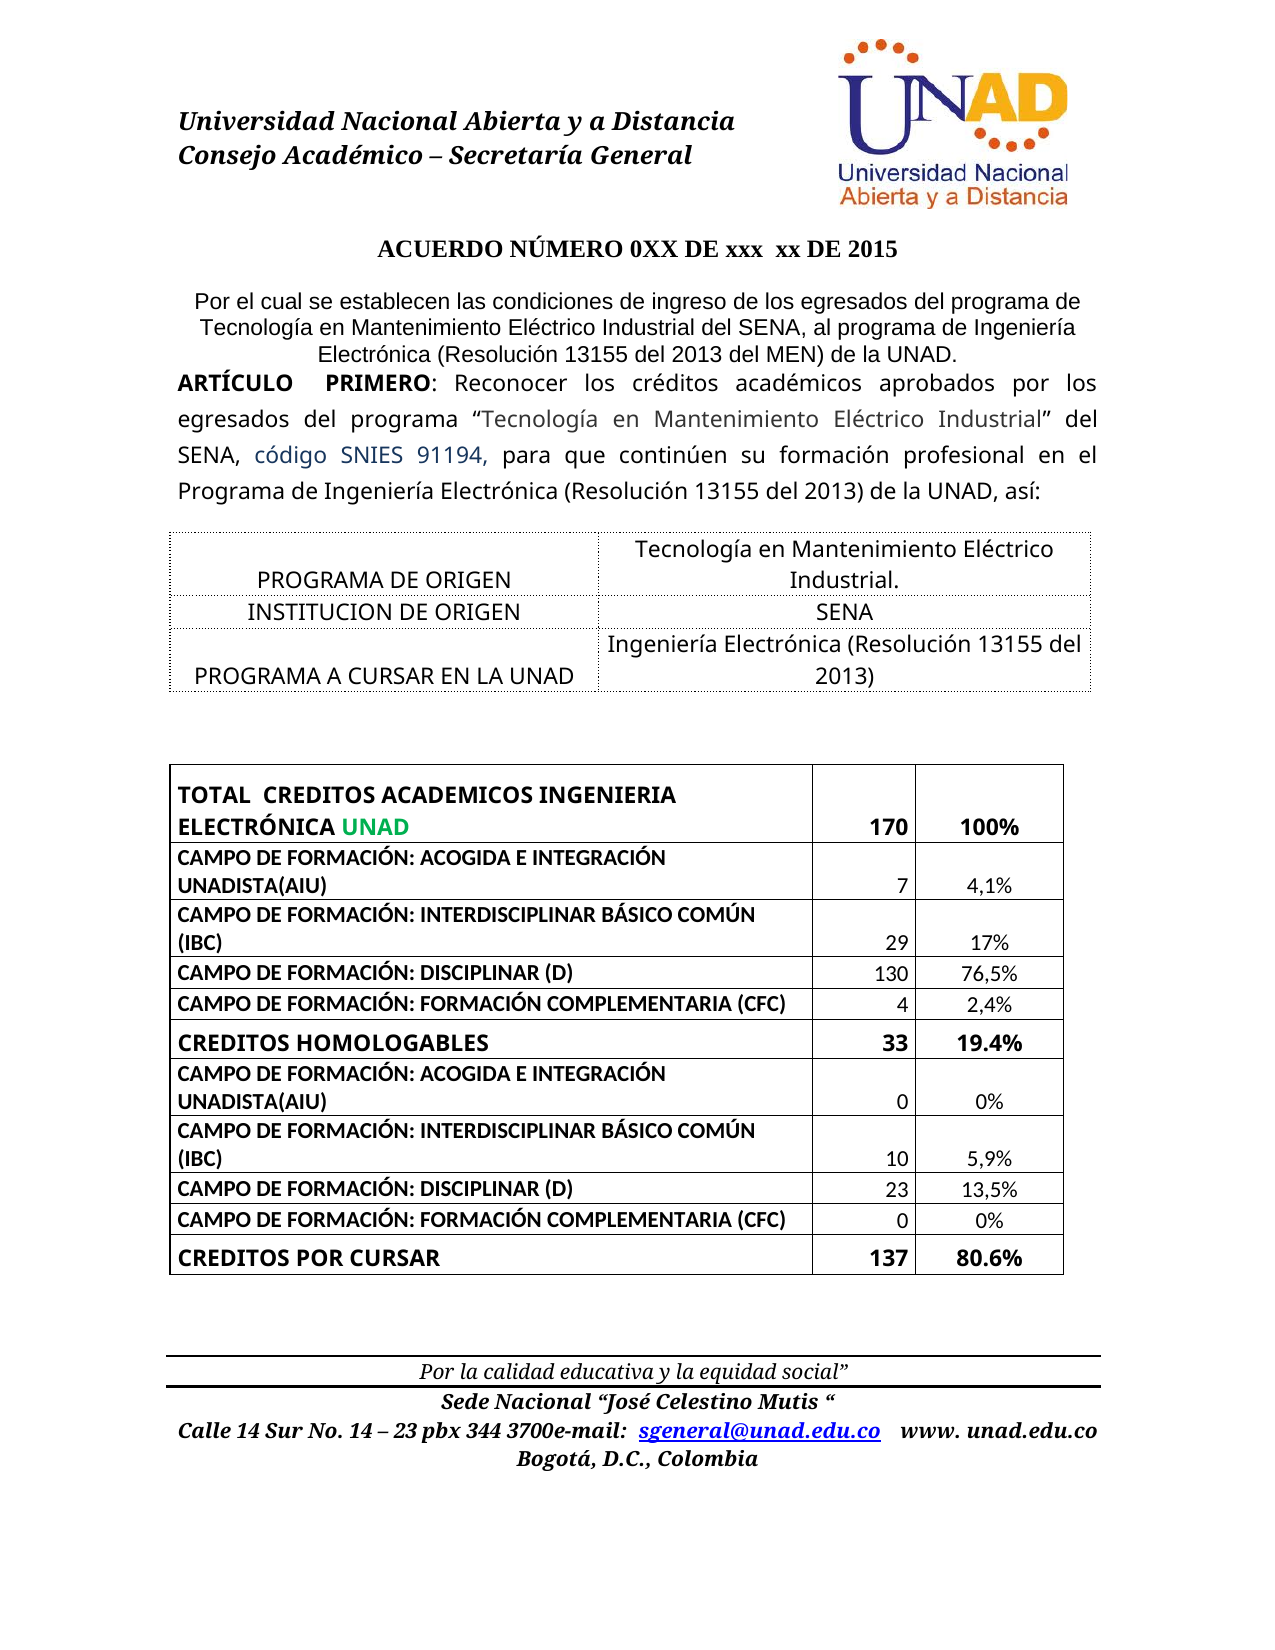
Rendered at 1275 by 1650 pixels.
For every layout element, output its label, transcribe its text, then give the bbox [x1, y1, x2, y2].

table_header PROGRAMA DE ORIGEN [170, 532, 598, 595]
table_cell 0% [916, 1059, 1063, 1115]
table_cell 76,5% [916, 957, 1063, 987]
table_cell 0 [813, 1059, 915, 1115]
table_cell 17% [916, 900, 1063, 956]
table_cell 4,1% [916, 843, 1063, 899]
table_cell 29 [813, 900, 915, 956]
table_cell 7 [813, 843, 915, 899]
table_cell 0 [813, 1204, 915, 1234]
table_cell CREDITOS POR CURSAR [171, 1235, 812, 1273]
table_cell 33 [813, 1020, 915, 1058]
table_header TOTAL CREDITOS ACADEMICOS INGENIERIA ELECTRÓNICA UNAD [171, 765, 812, 842]
table_cell 10 [813, 1116, 915, 1172]
table_cell 2,4% [916, 989, 1063, 1019]
table_cell 0% [916, 1204, 1063, 1234]
table_cell Ingeniería Electrónica (Resolución 13155 del 2013) [599, 628, 1091, 691]
table_cell CAMPO DE FORMACIÓN: INTERDISCIPLINAR BÁSICO COMÚN (IBC) [171, 1116, 812, 1172]
table_cell CAMPO DE FORMACIÓN: FORMACIÓN COMPLEMENTARIA (CFC) [171, 989, 812, 1019]
table_cell CAMPO DE FORMACIÓN: ACOGIDA E INTEGRACIÓN UNADISTA(AIU) [171, 1059, 812, 1115]
table_cell 137 [813, 1235, 915, 1273]
table_cell 23 [813, 1173, 915, 1203]
text ARTÍCULO PRIMERO: Reconocer los créditos académicos aprobados por los egresados del programa “Tecnología en Mantenimiento Eléctrico Industrial” del SENA, código SNIES 91194, para que continúen su formación profesional en el Programa de Ingeniería Electrónica (Resolución 13155 del 2013) de la UNAD, así: [177, 367, 1098, 506]
table_cell INSTITUCION DE ORIGEN [170, 595, 598, 627]
table_cell 19.4% [916, 1020, 1063, 1058]
picture [838, 39, 1068, 209]
table_cell CAMPO DE FORMACIÓN: FORMACIÓN COMPLEMENTARIA (CFC) [171, 1204, 812, 1234]
table_header 170 [813, 765, 915, 842]
table_cell CAMPO DE FORMACIÓN: DISCIPLINAR (D) [171, 957, 812, 987]
table_header 100% [916, 765, 1063, 842]
table_cell CAMPO DE FORMACIÓN: INTERDISCIPLINAR BÁSICO COMÚN (IBC) [171, 900, 812, 956]
table_cell CREDITOS HOMOLOGABLES [171, 1020, 812, 1058]
table_cell PROGRAMA A CURSAR EN LA UNAD [170, 628, 598, 691]
table_cell CAMPO DE FORMACIÓN: ACOGIDA E INTEGRACIÓN UNADISTA(AIU) [171, 843, 812, 899]
table_header Tecnología en Mantenimiento Eléctrico Industrial. [599, 532, 1091, 595]
table_cell 13,5% [916, 1173, 1063, 1203]
table_cell SENA [599, 595, 1091, 627]
table_cell CAMPO DE FORMACIÓN: DISCIPLINAR (D) [171, 1173, 812, 1203]
table_cell 130 [813, 957, 915, 987]
table_cell 4 [813, 989, 915, 1019]
table_cell 80.6% [916, 1235, 1063, 1273]
table_cell 5,9% [916, 1116, 1063, 1172]
